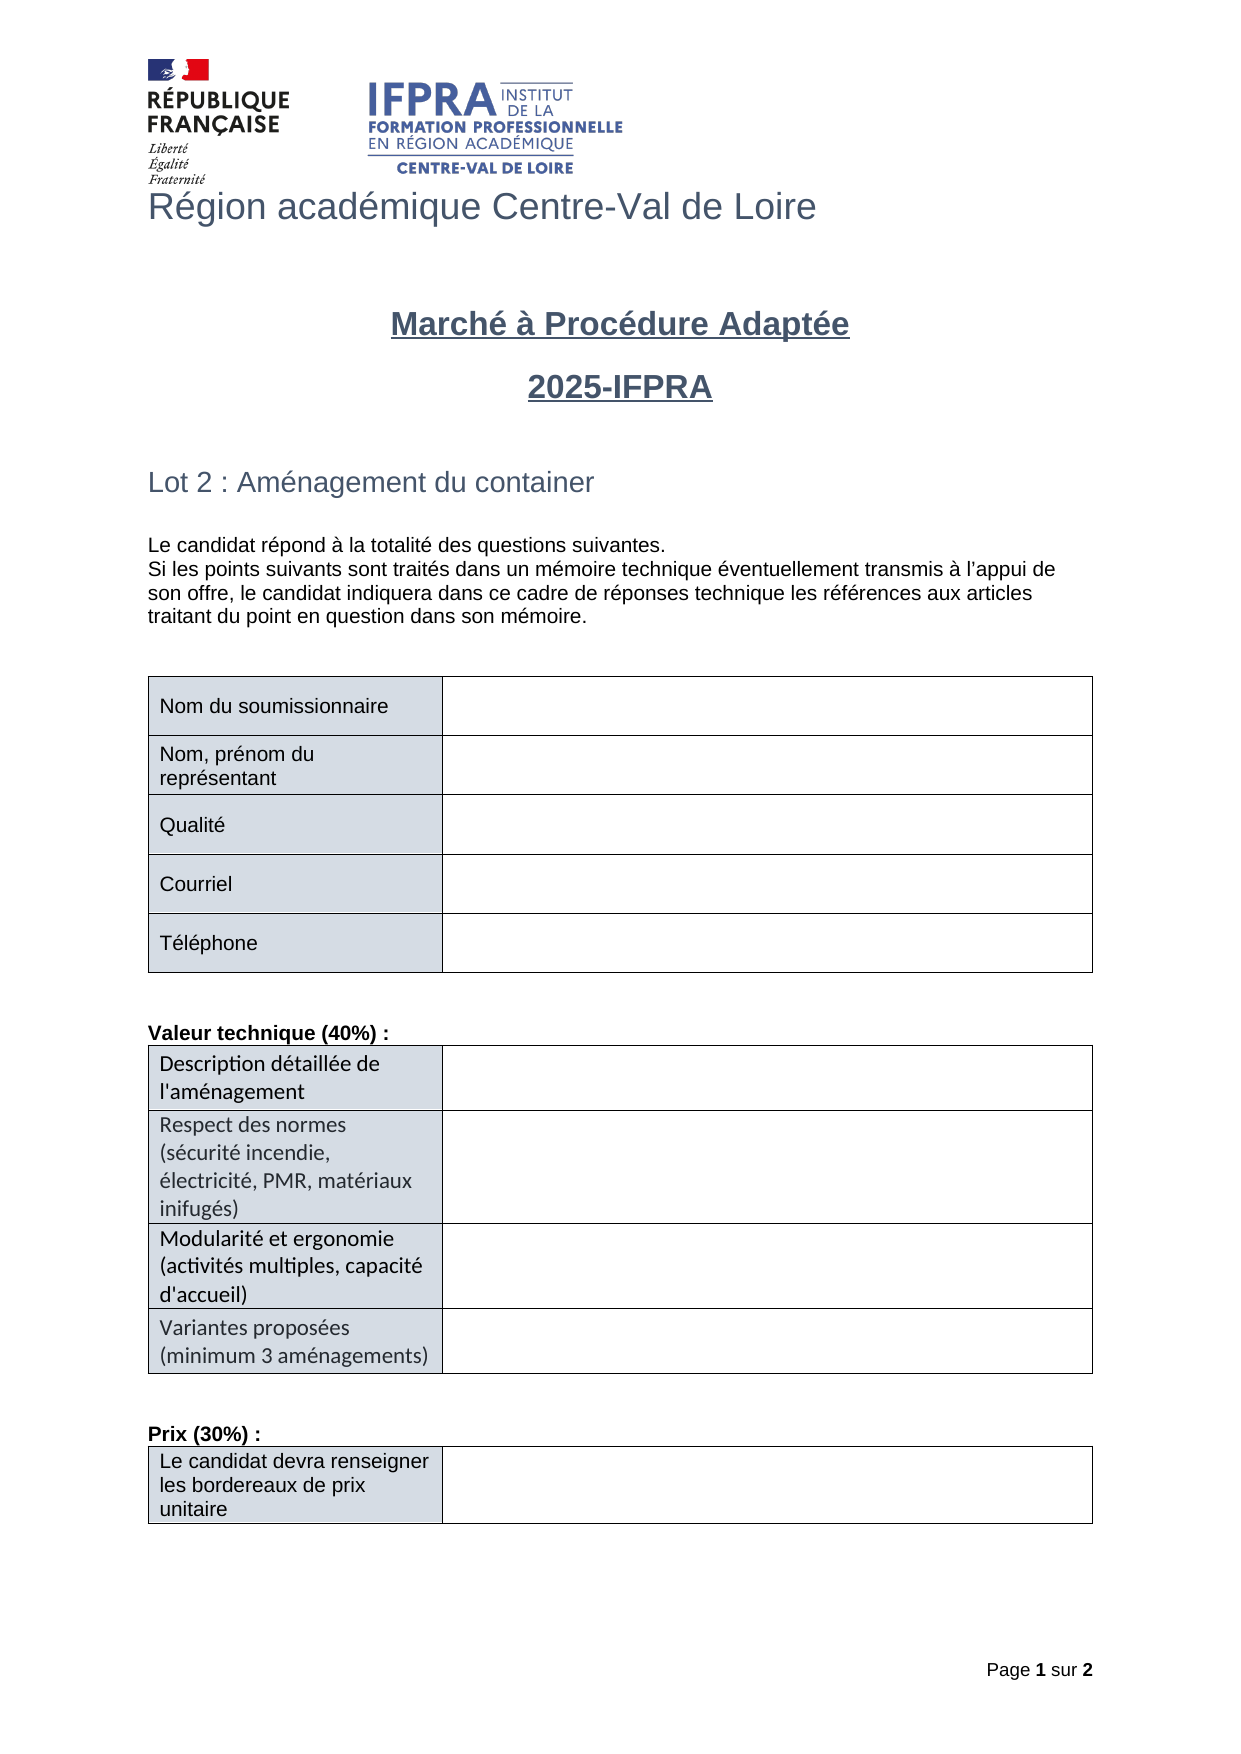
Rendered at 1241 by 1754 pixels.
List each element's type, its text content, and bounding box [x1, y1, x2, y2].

table_cell Modularité et ergonomie (activités multiples, capacité d'accueil) [149, 1224, 442, 1308]
picture [147, 59, 623, 184]
table_cell Qualité [149, 795, 442, 853]
text Prix (30%) : [148, 1422, 1093, 1446]
table_cell [443, 914, 1092, 972]
table_header [443, 1046, 1092, 1109]
table_header [443, 677, 1092, 735]
table_cell [443, 736, 1092, 794]
table_header Le candidat devra renseigner les bordereaux de prix unitaire [149, 1447, 442, 1522]
table_cell Variantes proposées (minimum 3 aménagements) [149, 1309, 442, 1373]
text Lot 2 : Aménagement du container [148, 465, 1093, 499]
text 2025-IFPRA [148, 367, 1093, 405]
table_cell [443, 1309, 1092, 1373]
table_cell [443, 795, 1092, 853]
table_cell Nom, prénom du représentant [149, 736, 442, 794]
text Marché à Procédure Adaptée [148, 303, 1093, 342]
table_header Description détaillée de l'aménagement [149, 1046, 442, 1109]
table_cell [443, 855, 1092, 912]
text Si les points suivants sont traités dans un mémoire technique éventuellement transmis à l’appui de son offre, le candidat indiquera dans ce cadre de réponses technique les références aux articles traitant du point en question dans son mémoire. [148, 556, 1093, 628]
text Le candidat répond à la totalité des questions suivantes. [148, 532, 1093, 556]
table_header Nom du soumissionnaire [149, 677, 442, 735]
table_cell Téléphone [149, 914, 442, 972]
table_cell [443, 1111, 1092, 1223]
table_cell [443, 1224, 1092, 1308]
text Valeur technique (40%) : [148, 1021, 1093, 1044]
table_cell Respect des normes (sécurité incendie, électricité, PMR, matériaux inifugés) [149, 1111, 442, 1223]
table_header [443, 1447, 1092, 1522]
table_cell Courriel [149, 855, 442, 912]
text Région académique Centre-Val de Loire [148, 184, 1093, 227]
